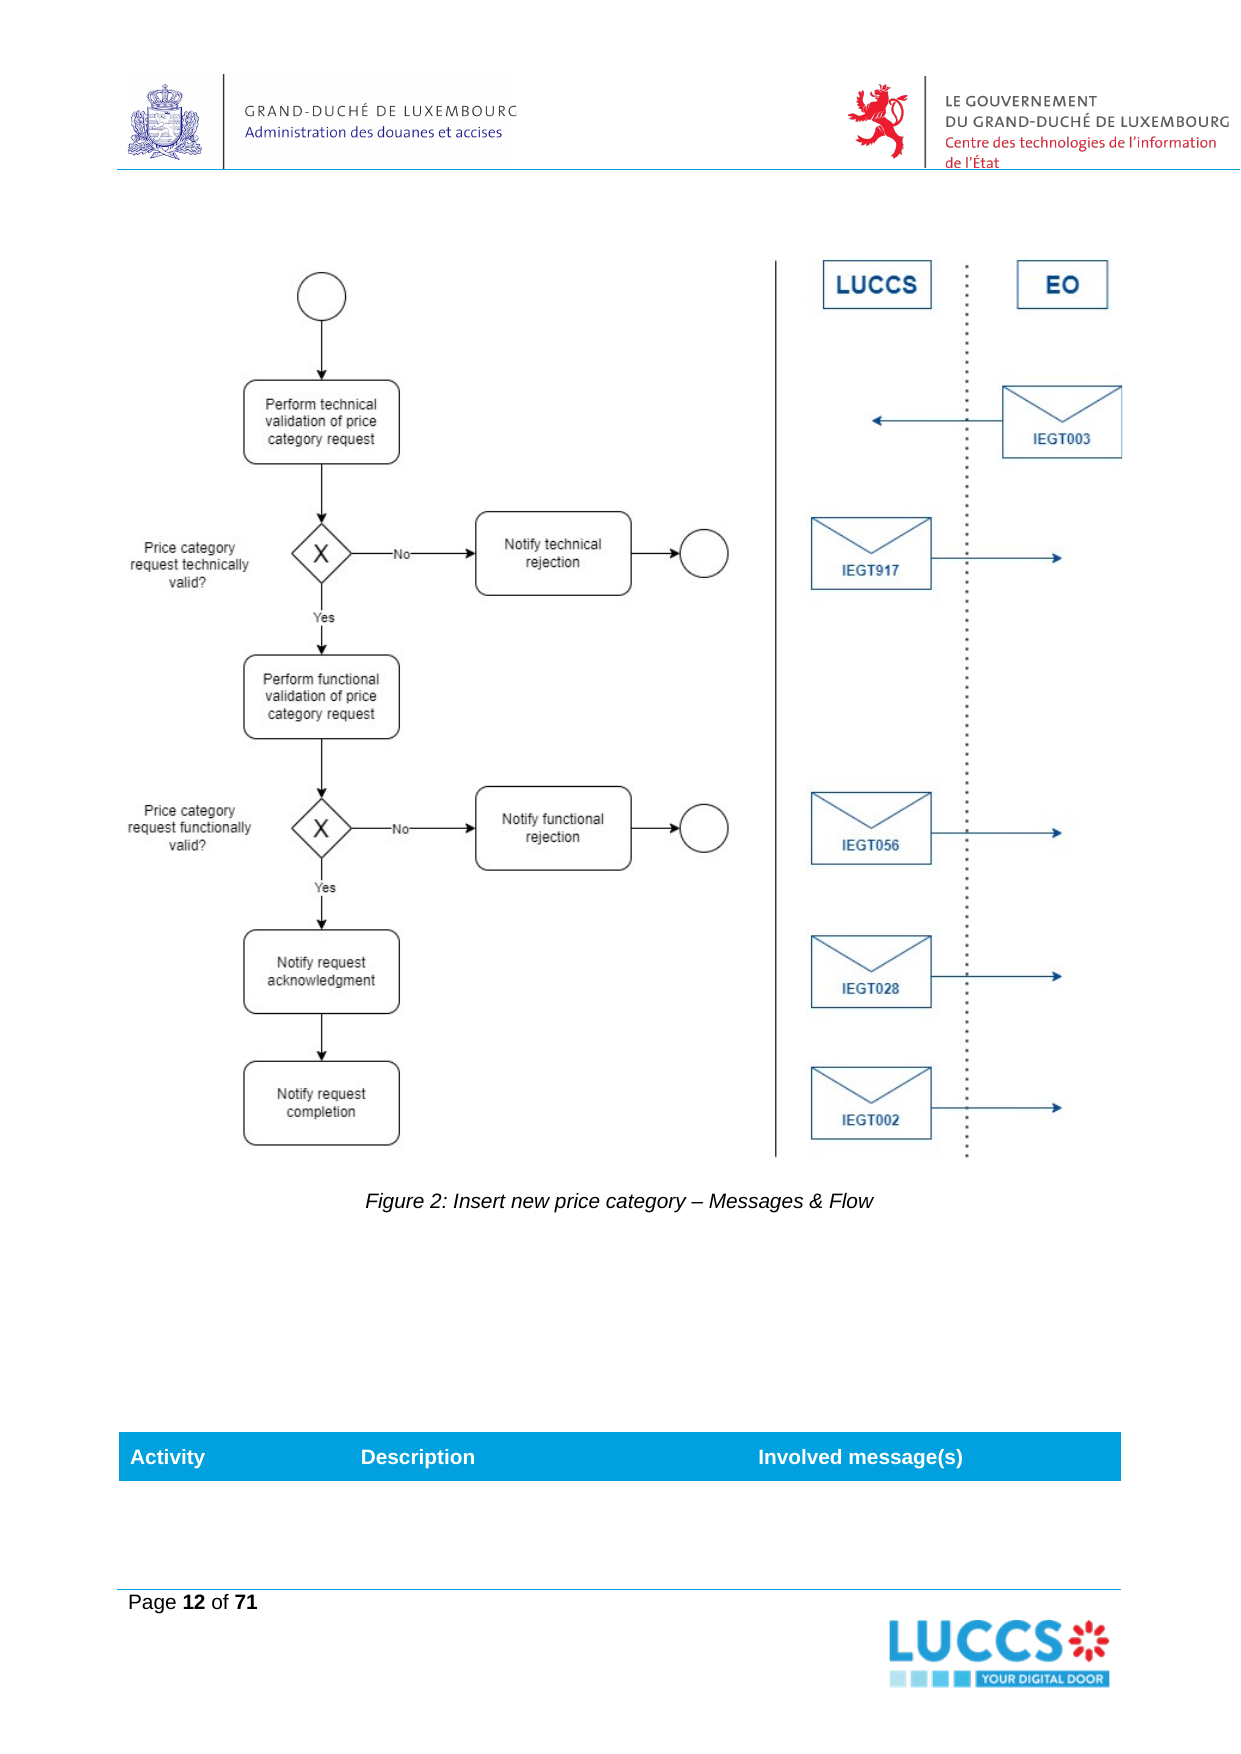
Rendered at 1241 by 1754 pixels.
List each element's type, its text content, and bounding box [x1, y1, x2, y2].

text Figure 2: Insert new price category – Messages & Flow [118, 1189, 1122, 1213]
picture [118, 259, 1123, 1160]
picture [127, 74, 517, 168]
table_header Involved message(s) [747, 1432, 1121, 1481]
table_header Description [349, 1432, 747, 1481]
picture [848, 76, 1229, 168]
picture [889, 1620, 1110, 1688]
table_header Activity [119, 1432, 349, 1481]
